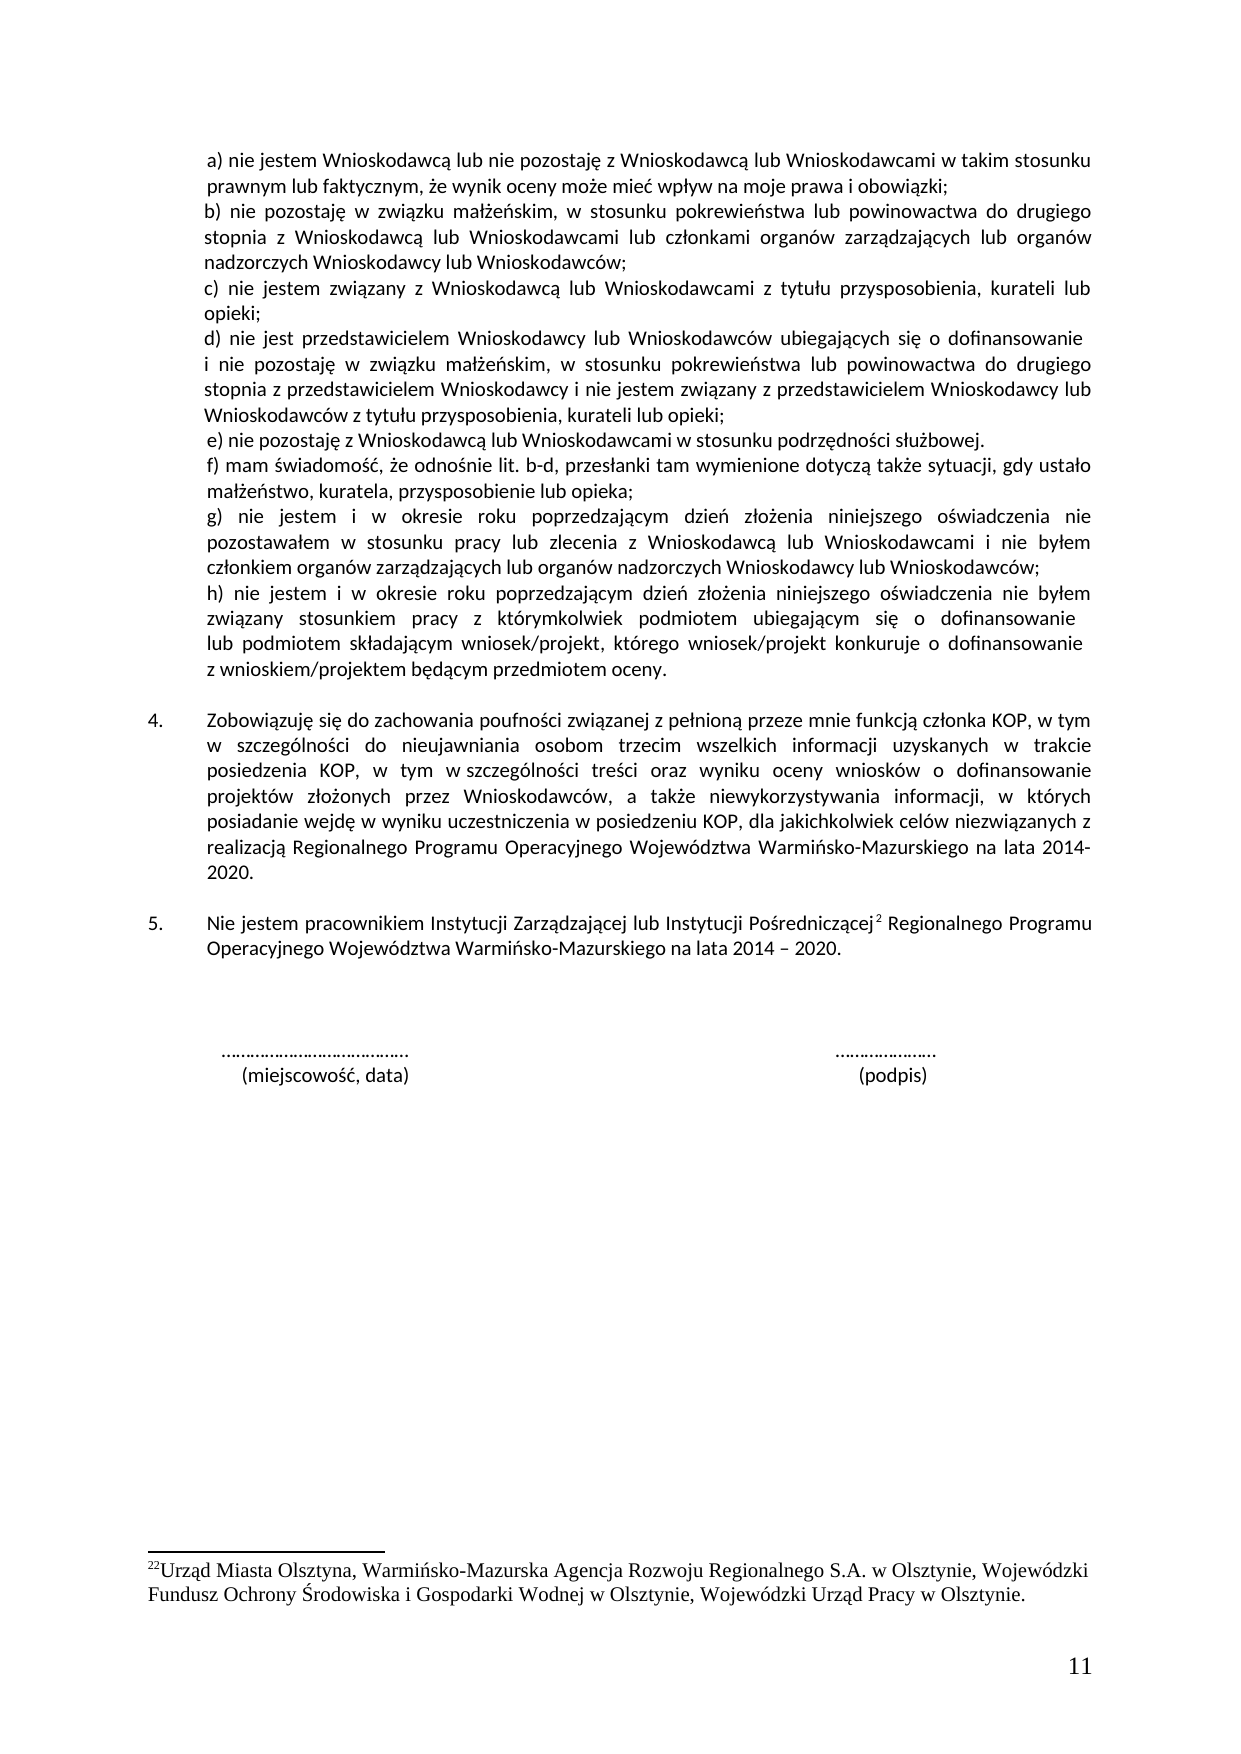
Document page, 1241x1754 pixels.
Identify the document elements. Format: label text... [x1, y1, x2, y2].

text b) nie pozostaję w związku małżeńskim, w stosunku pokrewieństwa lub powinowactwa do drugiego stopnia z Wnioskodawcą lub Wnioskodawcami lub członkami organów zarządzających lub organów nadzorczych Wnioskodawcy lub Wnioskodawców; [204, 198, 1093, 275]
text (miejscowość, data) (podpis) [148, 1063, 1093, 1088]
text h) nie jestem i w okresie roku poprzedzającym dzień złożenia niniejszego oświadczenia nie byłem związany stosunkiem pracy z którymkolwiek podmiotem ubiegającym się o dofinansowanie lub podmiotem składającym wniosek/projekt, którego wniosek/projekt konkuruje o dofinansowanie z wnioskiem/projektem będącym przedmiotem oceny. [207, 580, 1093, 681]
list Nie jestem pracownikiem Instytucji Zarządzającej lub Instytucji Pośredniczącej Regionalnego Programu Operacyjnego Województwa Warmińsko-Mazurskiego na lata 2014 – 2020. [148, 910, 1093, 961]
text ………………………………… ………………… [148, 1037, 1093, 1063]
text a) nie jestem Wnioskodawcą lub nie pozostaję z Wnioskodawcą lub Wnioskodawcami w takim stosunku prawnym lub faktycznym, że wynik oceny może mieć wpływ na moje prawa i obowiązki; [207, 148, 1093, 198]
text f) mam świadomość, że odnośnie lit. b-d, przesłanki tam wymienione dotyczą także sytuacji, gdy ustało małżeństwo, kuratela, przysposobienie lub opieka; [207, 453, 1093, 503]
text e) nie pozostaję z Wnioskodawcą lub Wnioskodawcami w stosunku podrzędności służbowej. [207, 427, 1093, 453]
list Zobowiązuję się do zachowania poufności związanej z pełnioną przeze mnie funkcją członka KOP, w tym w szczególności do nieujawniania osobom trzecim wszelkich informacji uzyskanych w trakcie posiedzenia KOP, w tym w szczególności treści oraz wyniku oceny wniosków o dofinansowanie projektów złożonych przez Wnioskodawców, a także niewykorzystywania informacji, w których posiadanie wejdę w wyniku uczestniczenia w posiedzeniu KOP, dla jakichkolwiek celów niezwiązanych z realizacją Regionalnego Programu Operacyjnego Województwa Warmińsko-Mazurskiego na lata 2014-2020. [148, 707, 1093, 885]
text c) nie jestem związany z Wnioskodawcą lub Wnioskodawcami z tytułu przysposobienia, kurateli lub opieki; [204, 275, 1093, 326]
text g) nie jestem i w okresie roku poprzedzającym dzień złożenia niniejszego oświadczenia nie pozostawałem w stosunku pracy lub zlecenia z Wnioskodawcą lub Wnioskodawcami i nie byłem członkiem organów zarządzających lub organów nadzorczych Wnioskodawcy lub Wnioskodawców; [207, 503, 1093, 580]
text d) nie jest przedstawicielem Wnioskodawcy lub Wnioskodawców ubiegających się o dofinansowanie i nie pozostaję w związku małżeńskim, w stosunku pokrewieństwa lub powinowactwa do drugiego stopnia z przedstawicielem Wnioskodawcy i nie jestem związany z przedstawicielem Wnioskodawcy lub Wnioskodawców z tytułu przysposobienia, kurateli lub opieki; [204, 326, 1093, 427]
